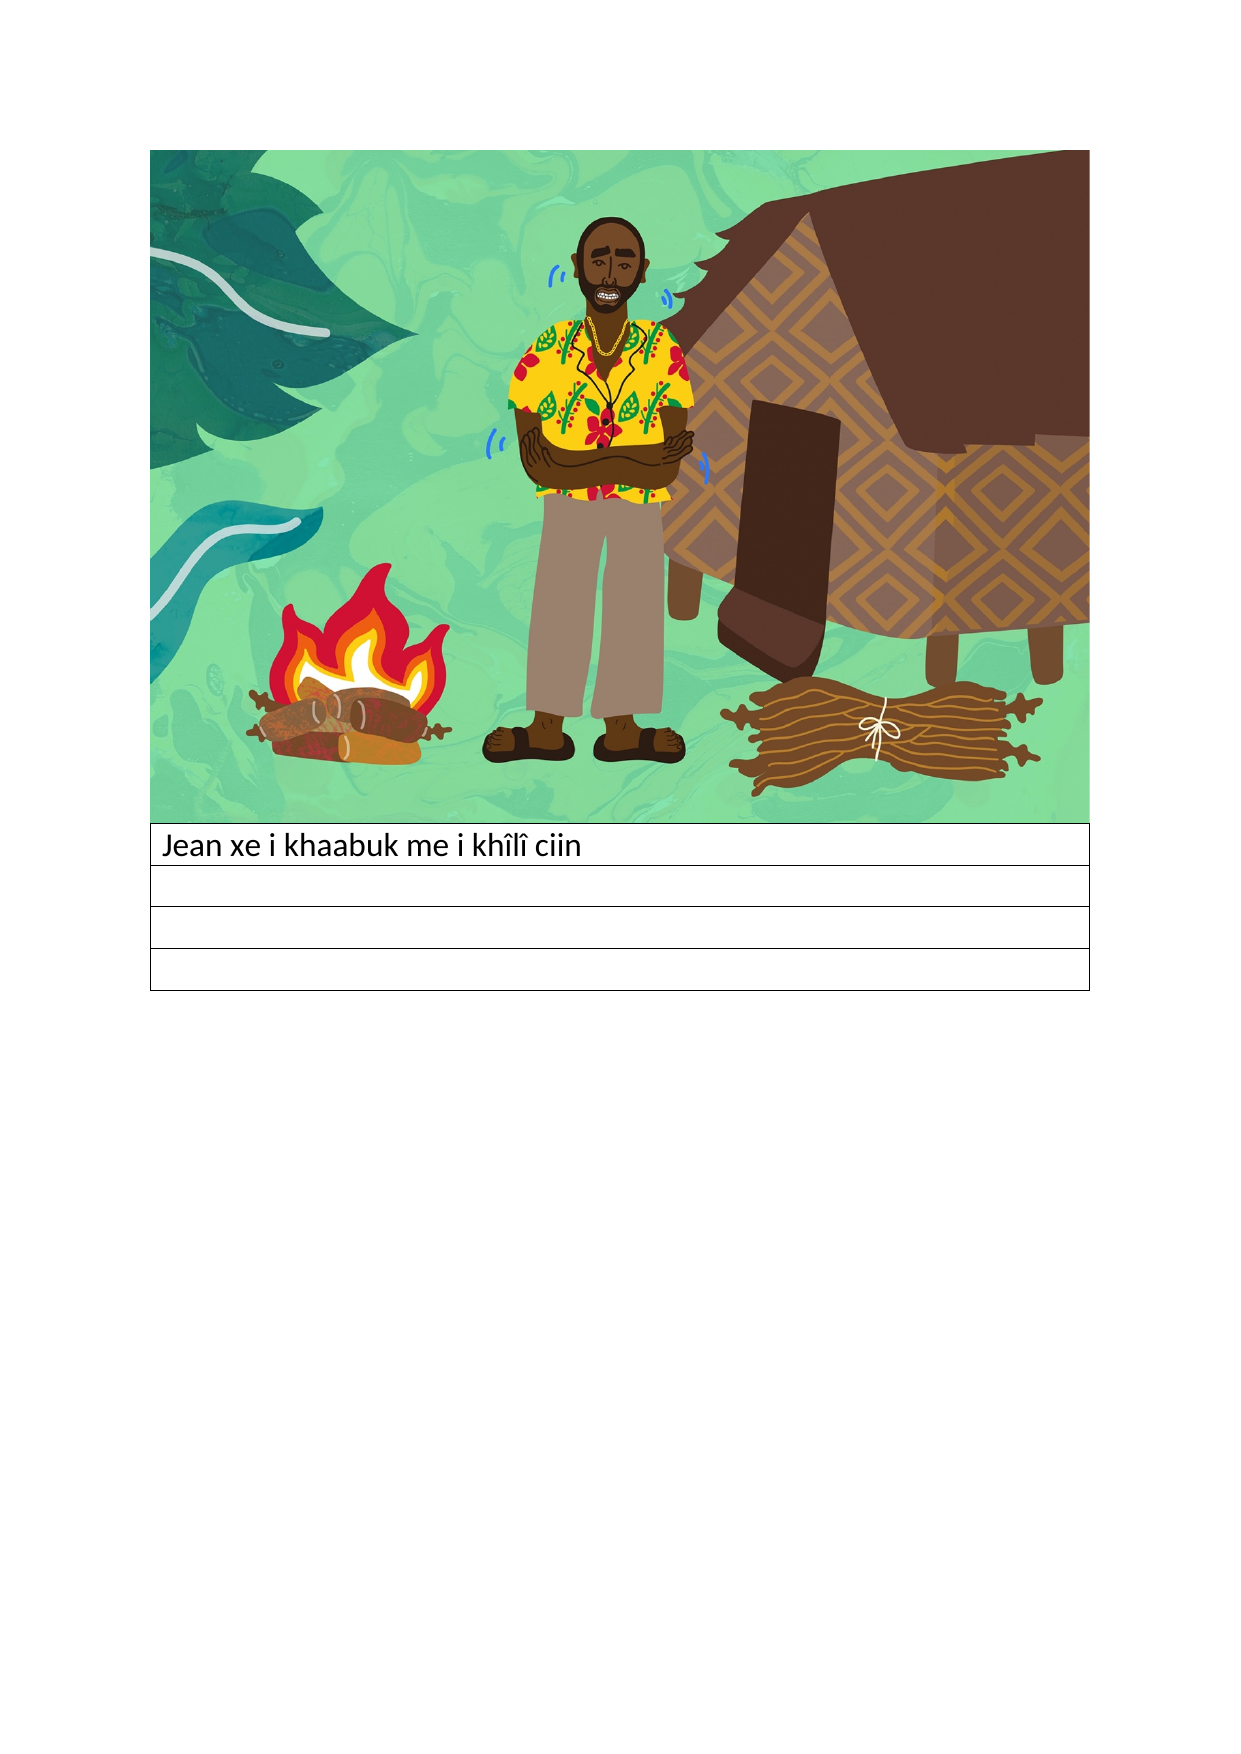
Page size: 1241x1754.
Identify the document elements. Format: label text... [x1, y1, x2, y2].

table_cell [151, 866, 1089, 906]
table_cell [151, 907, 1089, 948]
picture [150, 150, 1090, 823]
table_header Jean xe i khaabuk me i khîlî ciin [151, 824, 1089, 864]
table_cell [151, 949, 1089, 990]
